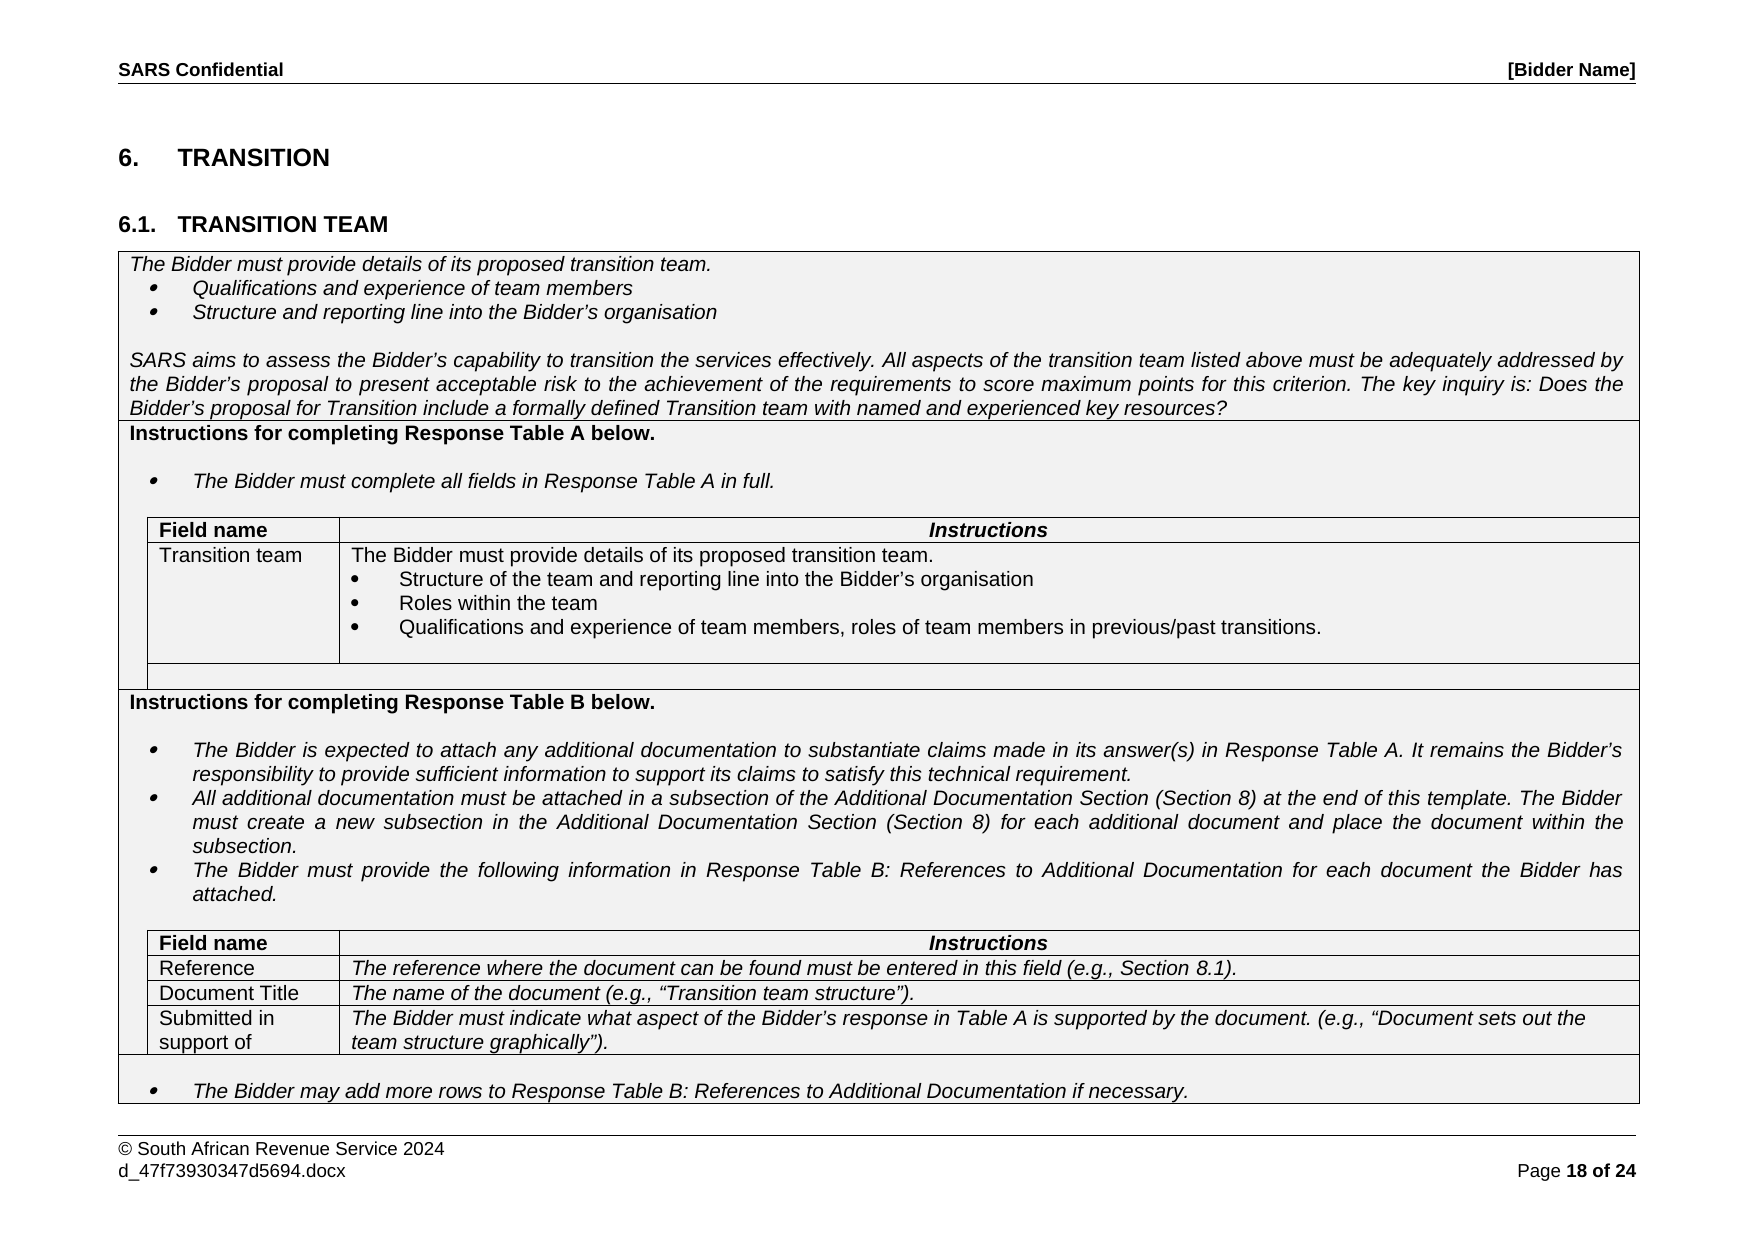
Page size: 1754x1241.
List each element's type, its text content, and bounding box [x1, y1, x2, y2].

table_cell The Bidder must provide details of its proposed transition team. Structure of the team and reporting line into the Bidder’s organisation Roles within the team Qualifications and experience of team members, roles of team members in previous/past transitions. [340, 543, 1639, 663]
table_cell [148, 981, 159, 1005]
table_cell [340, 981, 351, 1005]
table_cell [119, 930, 147, 1054]
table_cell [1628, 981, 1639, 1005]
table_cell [119, 1055, 204, 1103]
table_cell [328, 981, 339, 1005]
table_cell Transition team [148, 543, 339, 663]
list TRANSITION TEAM [118, 211, 1636, 238]
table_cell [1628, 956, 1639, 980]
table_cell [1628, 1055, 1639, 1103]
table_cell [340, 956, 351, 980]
table_header The Bidder must provide details of its proposed transition team. Qualifications and experience of team members Structure and reporting line into the Bidder’s organisation SARS aims to assess the Bidder’s capability to transition the services effectively. All aspects of the transition team listed above must be adequately addressed by the Bidder’s proposal to present acceptable risk to the achievement of the requirements to score maximum points for this criterion. The key inquiry is: Does the Bidder’s proposal for Transition include a formally defined Transition team with named and experienced key resources? [119, 252, 1639, 420]
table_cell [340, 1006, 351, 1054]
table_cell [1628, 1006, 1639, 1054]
table_cell [119, 517, 147, 689]
list Transition [118, 143, 1636, 172]
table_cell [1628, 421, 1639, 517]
table_cell Instructions for completing Response Table A below. The Bidder must complete all fields in Response Table A in full. [119, 421, 204, 517]
table_cell [148, 664, 1639, 689]
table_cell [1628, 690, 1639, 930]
